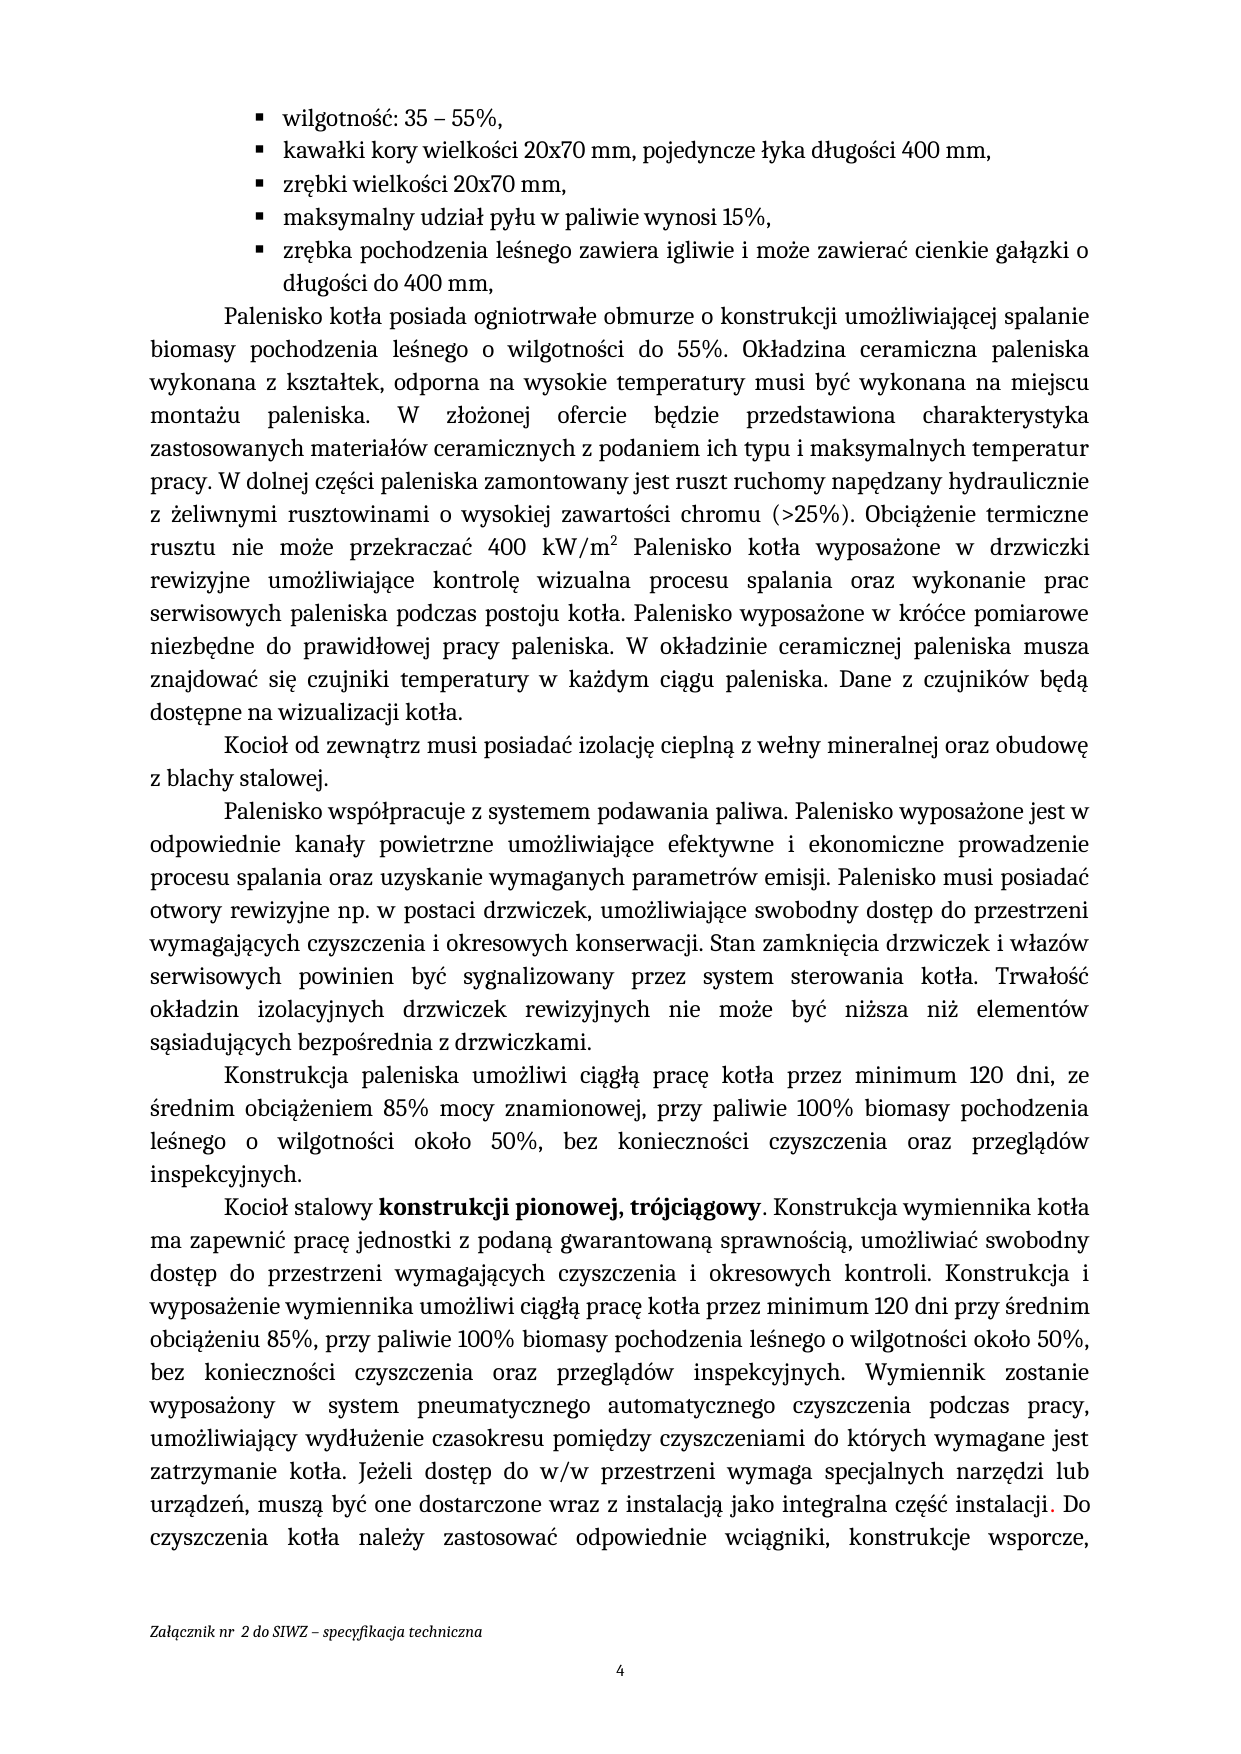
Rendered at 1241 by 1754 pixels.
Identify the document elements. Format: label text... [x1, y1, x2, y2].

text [150, 1193, 1090, 1552]
list wilgotność: 35 – 55%, [253, 103, 1090, 132]
text Kocioł od zewnątrz musi posiadać izolację cieplną z wełny mineralnej oraz obudowę z blachy stalowej. [150, 731, 1090, 793]
list zrębka pochodzenia leśnego zawiera igliwie i może zawierać cienkie gałązki o długości do 400 mm, [253, 236, 1090, 297]
list zrębki wielkości 20x70 mm, [253, 169, 1090, 198]
text Palenisko współpracuje z systemem podawania paliwa. Palenisko wyposażone jest w odpowiednie kanały powietrzne umożliwiające efektywne i ekonomiczne prowadzenie procesu spalania oraz uzyskanie wymaganych parametrów emisji. Palenisko musi posiadać otwory rewizyjne np. w postaci drzwiczek, umożliwiające swobodny dostęp do przestrzeni wymagających czyszczenia i okresowych konserwacji. Stan zamknięcia drzwiczek i włazów serwisowych powinien być sygnalizowany przez system sterowania kotła. Trwałość okładzin izolacyjnych drzwiczek rewizyjnych nie może być niższa niż elementów sąsiadujących bezpośrednia z drzwiczkami. [150, 797, 1090, 1057]
list maksymalny udział pyłu w paliwie wynosi 15%, [253, 202, 1090, 231]
text Palenisko kotła posiada ogniotrwałe obmurze o konstrukcji umożliwiającej spalanie biomasy pochodzenia leśnego o wilgotności do 55%. Okładzina ceramiczna paleniska wykonana z kształtek, odporna na wysokie temperatury musi być wykonana na miejscu montażu paleniska. W złożonej ofercie będzie przedstawiona charakterystyka zastosowanych materiałów ceramicznych z podaniem ich typu i maksymalnych temperatur pracy. W dolnej części paleniska zamontowany jest ruszt ruchomy napędzany hydraulicznie z żeliwnymi rusztowinami o wysokiej zawartości chromu (>25%). Obciążenie termiczne rusztu nie może przekraczać 400 kW/m2 Palenisko kotła wyposażone w drzwiczki rewizyjne umożliwiające kontrolę wizualna procesu spalania oraz wykonanie prac serwisowych paleniska podczas postoju kotła. Palenisko wyposażone w króćce pomiarowe niezbędne do prawidłowej pracy paleniska. W okładzinie ceramicznej paleniska musza znajdować się czujniki temperatury w każdym ciągu paleniska. Dane z czujników będą dostępne na wizualizacji kotła. [150, 302, 1090, 727]
text Konstrukcja paleniska umożliwi ciągłą pracę kotła przez minimum 120 dni, ze średnim obciążeniem 85% mocy znamionowej, przy paliwie 100% biomasy pochodzenia leśnego o wilgotności około 50%, bez konieczności czyszczenia oraz przeglądów inspekcyjnych. [150, 1061, 1090, 1189]
list kawałki kory wielkości 20x70 mm, pojedyncze łyka długości 400 mm, [253, 136, 1090, 165]
